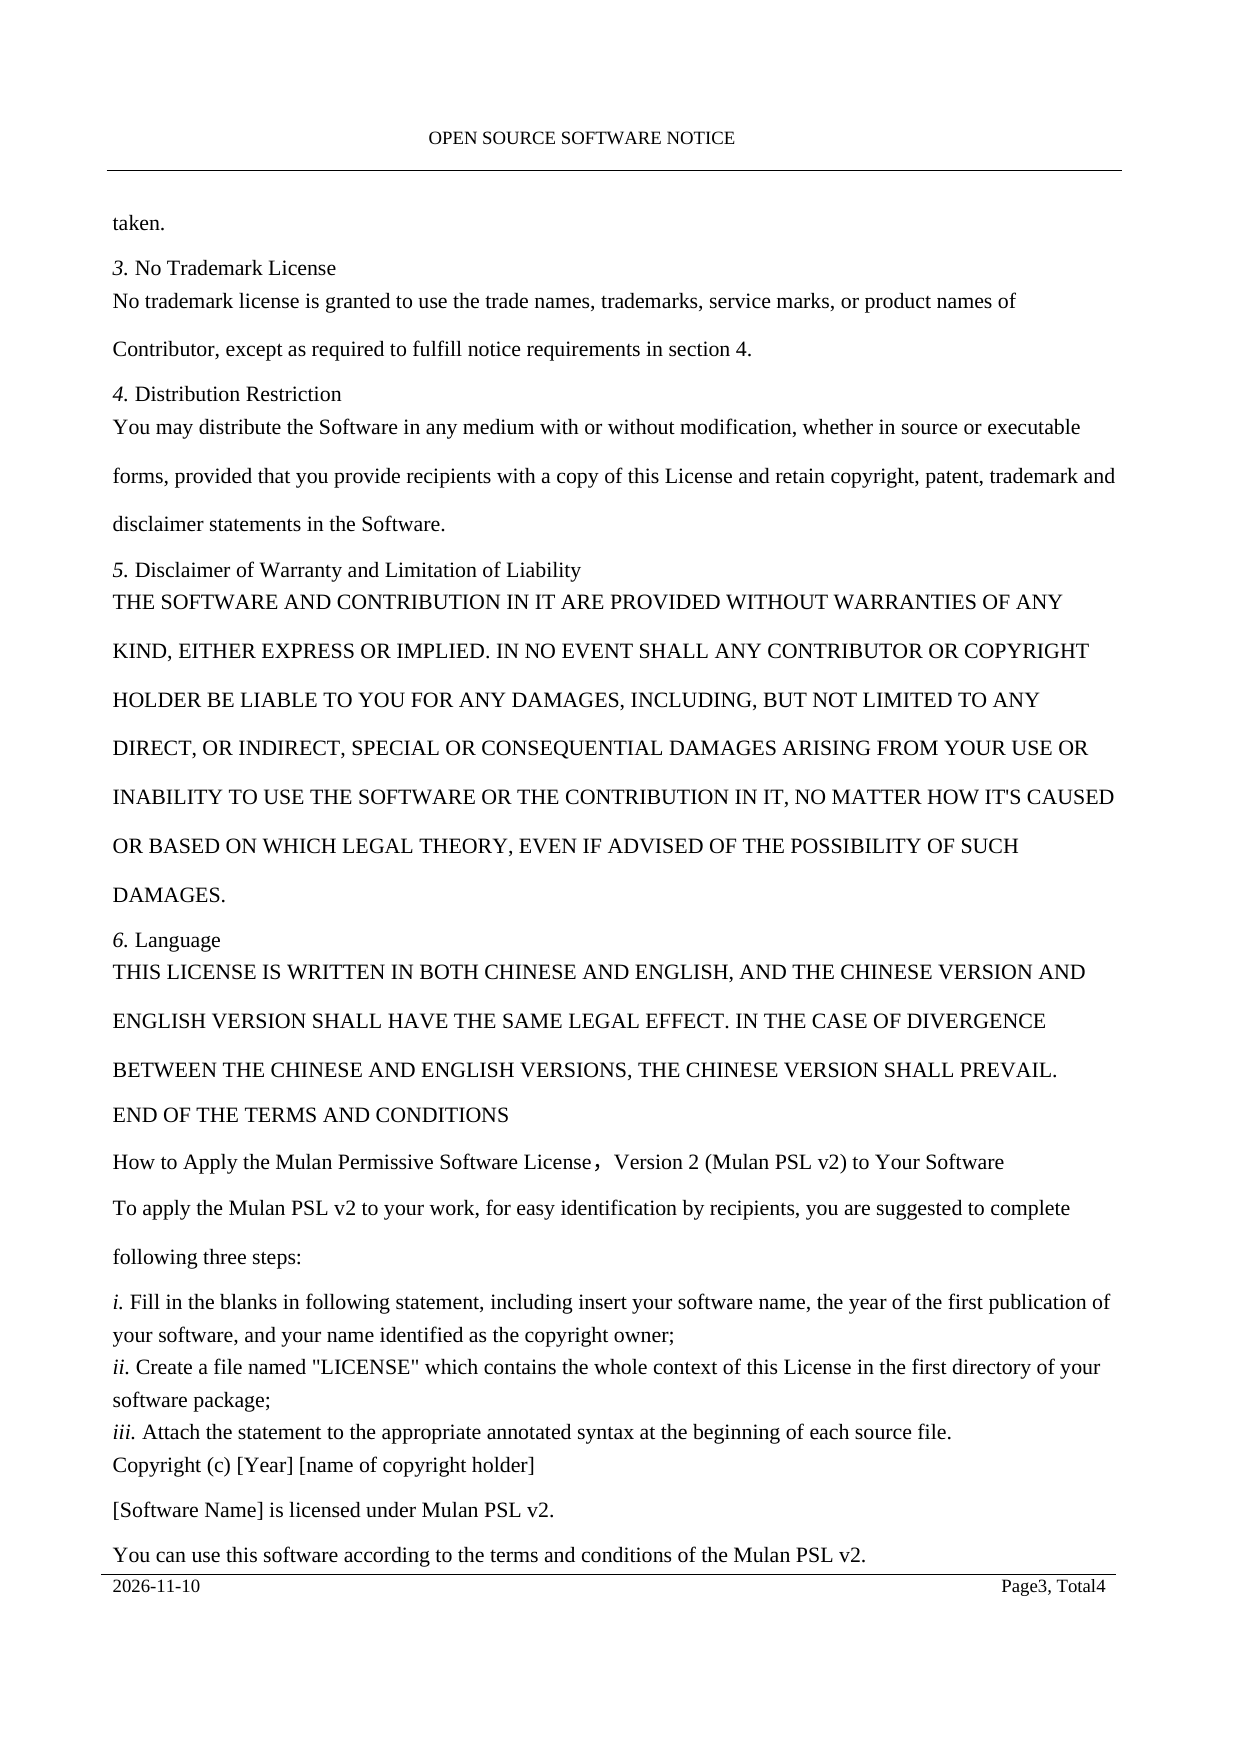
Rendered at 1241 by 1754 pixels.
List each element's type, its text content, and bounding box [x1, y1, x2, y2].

text 4. Distribution Restriction [112, 378, 1128, 410]
text i. Fill in the blanks in following statement, including insert your software name, the year of the first publication of your software, and your name identified as the copyright owner; [112, 1285, 1128, 1350]
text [112, 206, 1128, 239]
text 6. Language [112, 923, 1128, 956]
text ii. Create a file named "LICENSE" which contains the whole context of this License in the first directory of your software package; [112, 1350, 1128, 1415]
text END OF THE TERMS AND CONDITIONS [112, 1098, 1128, 1131]
text [Software Name] is licensed under Mulan PSL v2. [112, 1493, 1128, 1526]
text THIS LICENSE IS WRITTEN IN BOTH CHINESE AND ENGLISH, AND THE CHINESE VERSION AND ENGLISH VERSION SHALL HAVE THE SAME LEGAL EFFECT. IN THE CASE OF DIVERGENCE BETWEEN THE CHINESE AND ENGLISH VERSIONS, THE CHINESE VERSION SHALL PREVAIL. [112, 956, 1128, 1086]
text To apply the Mulan PSL v2 to your work, for easy identification by recipients, you are suggested to complete following three steps: [112, 1192, 1128, 1273]
text No trademark license is granted to use the trade names, trademarks, service marks, or product names of Contributor, except as required to fulfill notice requirements in section 4. [112, 284, 1128, 365]
text You can use this software according to the terms and conditions of the Mulan PSL v2. [112, 1538, 1128, 1571]
text 3. No Trademark License [112, 251, 1128, 284]
text You may distribute the Software in any medium with or without modification, whether in source or executable forms, provided that you provide recipients with a copy of this License and retain copyright, patent, trademark and disclaimer statements in the Software. [112, 410, 1128, 540]
text THE SOFTWARE AND CONTRIBUTION IN IT ARE PROVIDED WITHOUT WARRANTIES OF ANY KIND, EITHER EXPRESS OR IMPLIED. IN NO EVENT SHALL ANY CONTRIBUTOR OR COPYRIGHT HOLDER BE LIABLE TO YOU FOR ANY DAMAGES, INCLUDING, BUT NOT LIMITED TO ANY DIRECT, OR INDIRECT, SPECIAL OR CONSEQUENTIAL DAMAGES ARISING FROM YOUR USE OR INABILITY TO USE THE SOFTWARE OR THE CONTRIBUTION IN IT, NO MATTER HOW IT'S CAUSED OR BASED ON WHICH LEGAL THEORY, EVEN IF ADVISED OF THE POSSIBILITY OF SUCH DAMAGES. [112, 585, 1128, 910]
text 5. Disclaimer of Warranty and Limitation of Liability [112, 553, 1128, 585]
text iii. Attach the statement to the appropriate annotated syntax at the beginning of each source file. [112, 1415, 1128, 1448]
text Copyright (c) [Year] [name of copyright holder] [112, 1448, 1128, 1480]
text How to Apply the Mulan Permissive Software License，Version 2 (Mulan PSL v2) to Your Software [112, 1143, 1128, 1176]
